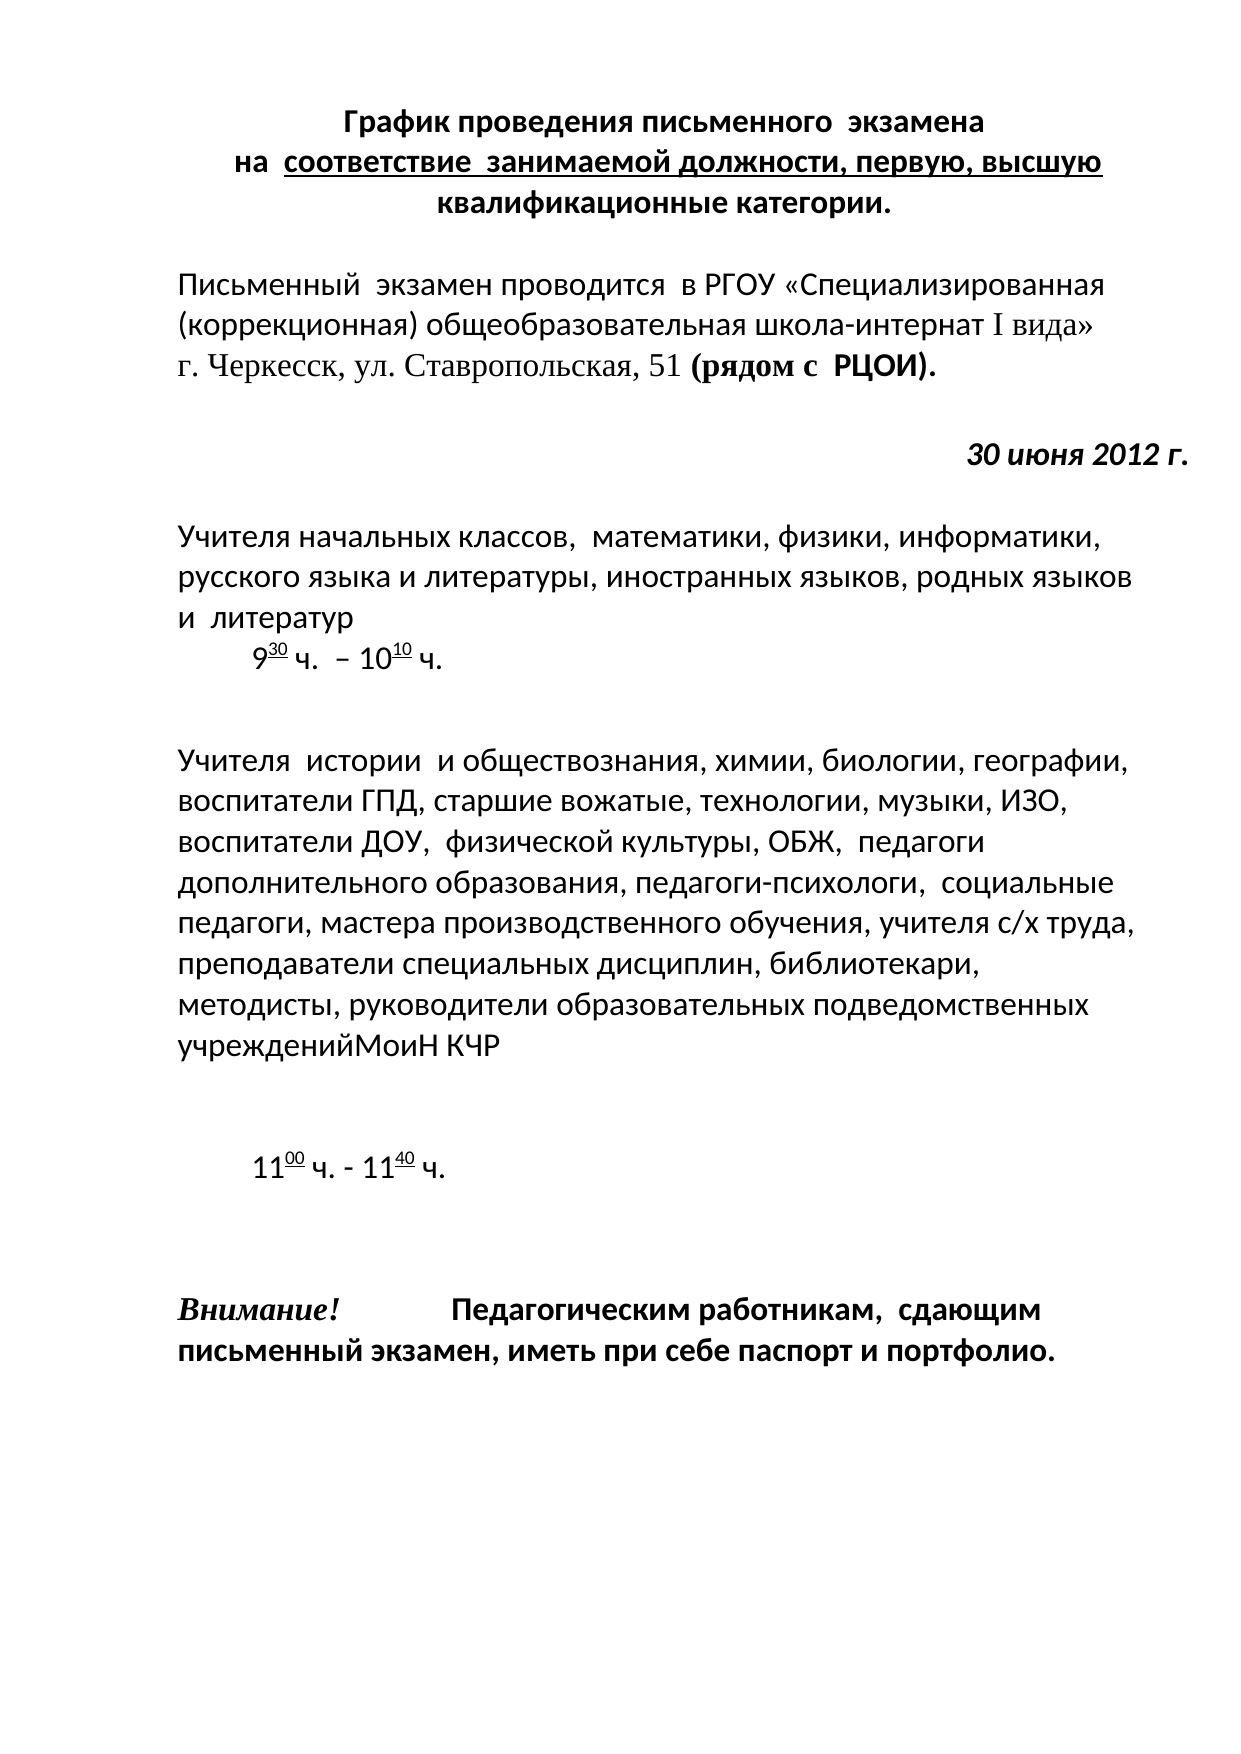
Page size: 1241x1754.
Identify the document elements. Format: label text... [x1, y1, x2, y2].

text Учителя начальных классов, математики, физики, информатики, русского языка и литературы, иностранных языков, родных языков и литератур [177, 515, 1152, 637]
text г. Черкесск, ул. Ставропольская, 51 (рядом с РЦОИ). [177, 344, 1152, 385]
text 1100 ч. - 1140 ч. [177, 1146, 1152, 1187]
text Внимание! Педагогическим работникам, сдающим письменный экзамен, иметь при себе паспорт и портфолио. [177, 1288, 1168, 1370]
text 30 июня . [177, 433, 1190, 474]
text воспитатели ГПД, старшие вожатые, технологии, музыки, ИЗО, воспитатели ДОУ, физической культуры, ОБЖ, педагоги дополнительного образования, педагоги-психологи, социальные педагоги, мастера производственного обучения, учителя с/х труда, преподаватели специальных дисциплин, библиотекари, методисты, руководители образовательных подведомственных учрежденийМоиН КЧР [177, 779, 1152, 1064]
text График проведения письменного экзамена [177, 100, 1152, 141]
text Письменный экзамен проводится в РГОУ «Специализированная (коррекционная) общеобразовательная школа-интернат I вида» [177, 263, 1152, 344]
text Учителя истории и обществознания, химии, биологии, географии, [177, 739, 1152, 779]
text 930 ч. – 1010 ч. [177, 637, 1152, 678]
text на соответствие занимаемой должности, первую, высшую квалификационные категории. [177, 141, 1152, 222]
